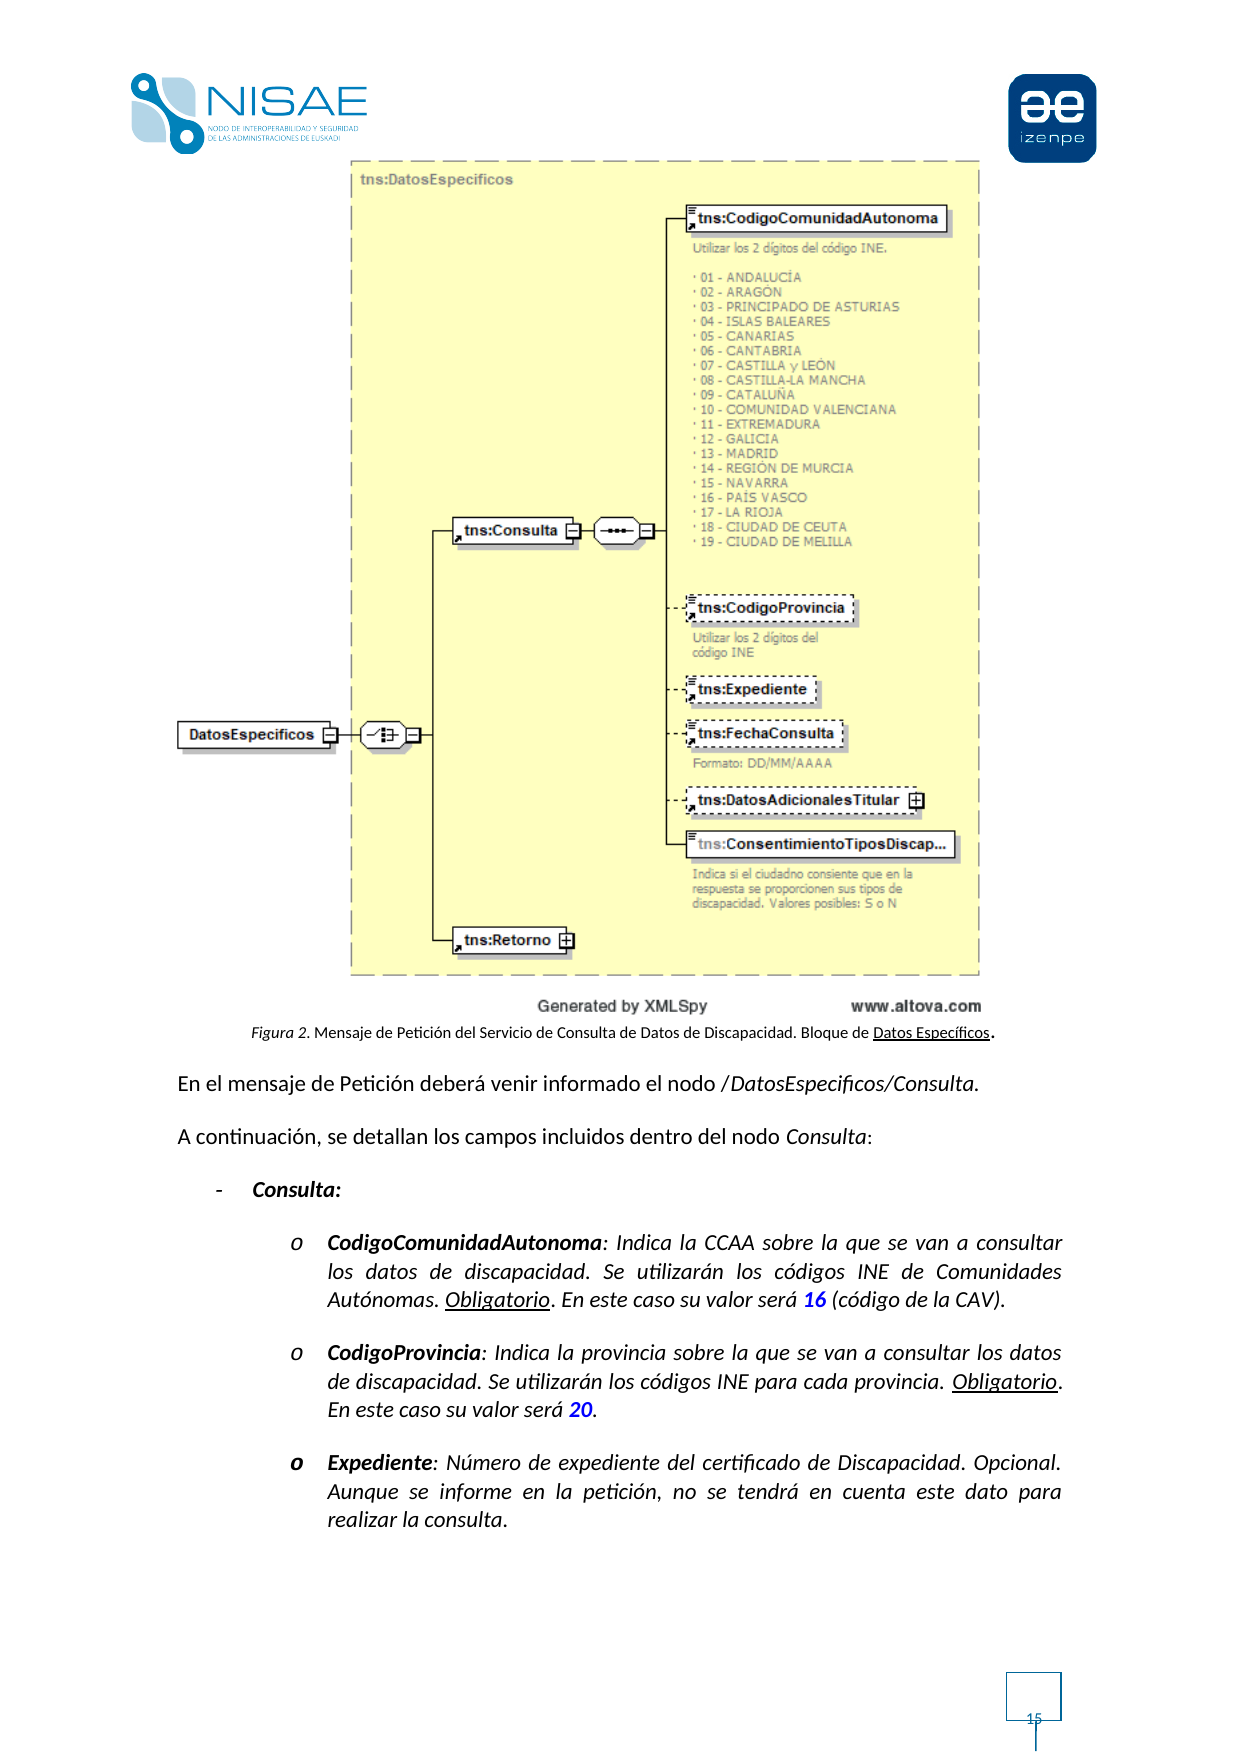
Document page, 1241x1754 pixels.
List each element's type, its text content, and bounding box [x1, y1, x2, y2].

picture [181, 131, 193, 143]
picture [139, 81, 148, 90]
list CodigoProvincia: Indica la provincia sobre la que se van a consultar los datos de discapacidad. Se utilizarán los códigos INE para cada provincia. Obligatorio. En este caso su valor será 20. [290, 1338, 1063, 1423]
text A continuación, se detallan los campos incluidos dentro del nodo Consulta: [177, 1122, 1063, 1150]
list CodigoComunidadAutonoma: Indica la CCAA sobre la que se van a consultar los datos de discapacidad. Se utilizarán los códigos INE de Comunidades Autónomas. Obligatorio. En este caso su valor será 16 (código de la CAV). [290, 1228, 1063, 1313]
list Expediente: Número de expediente del certificado de Discapacidad. Opcional. Aunque se informe en la petición, no se tendrá en cuenta este dato para realizar la consulta. [290, 1448, 1063, 1533]
picture [1007, 74, 1097, 163]
picture [118, 73, 993, 1016]
list Consulta: [215, 1175, 1063, 1203]
text En el mensaje de Petición deberá venir informado el nodo /DatosEspecificos/Consulta. [177, 1069, 1063, 1097]
text Figura 2. Mensaje de Petición del Servicio de Consulta de Datos de Discapacidad. Bloque de Datos Específicos. [177, 1016, 1063, 1044]
